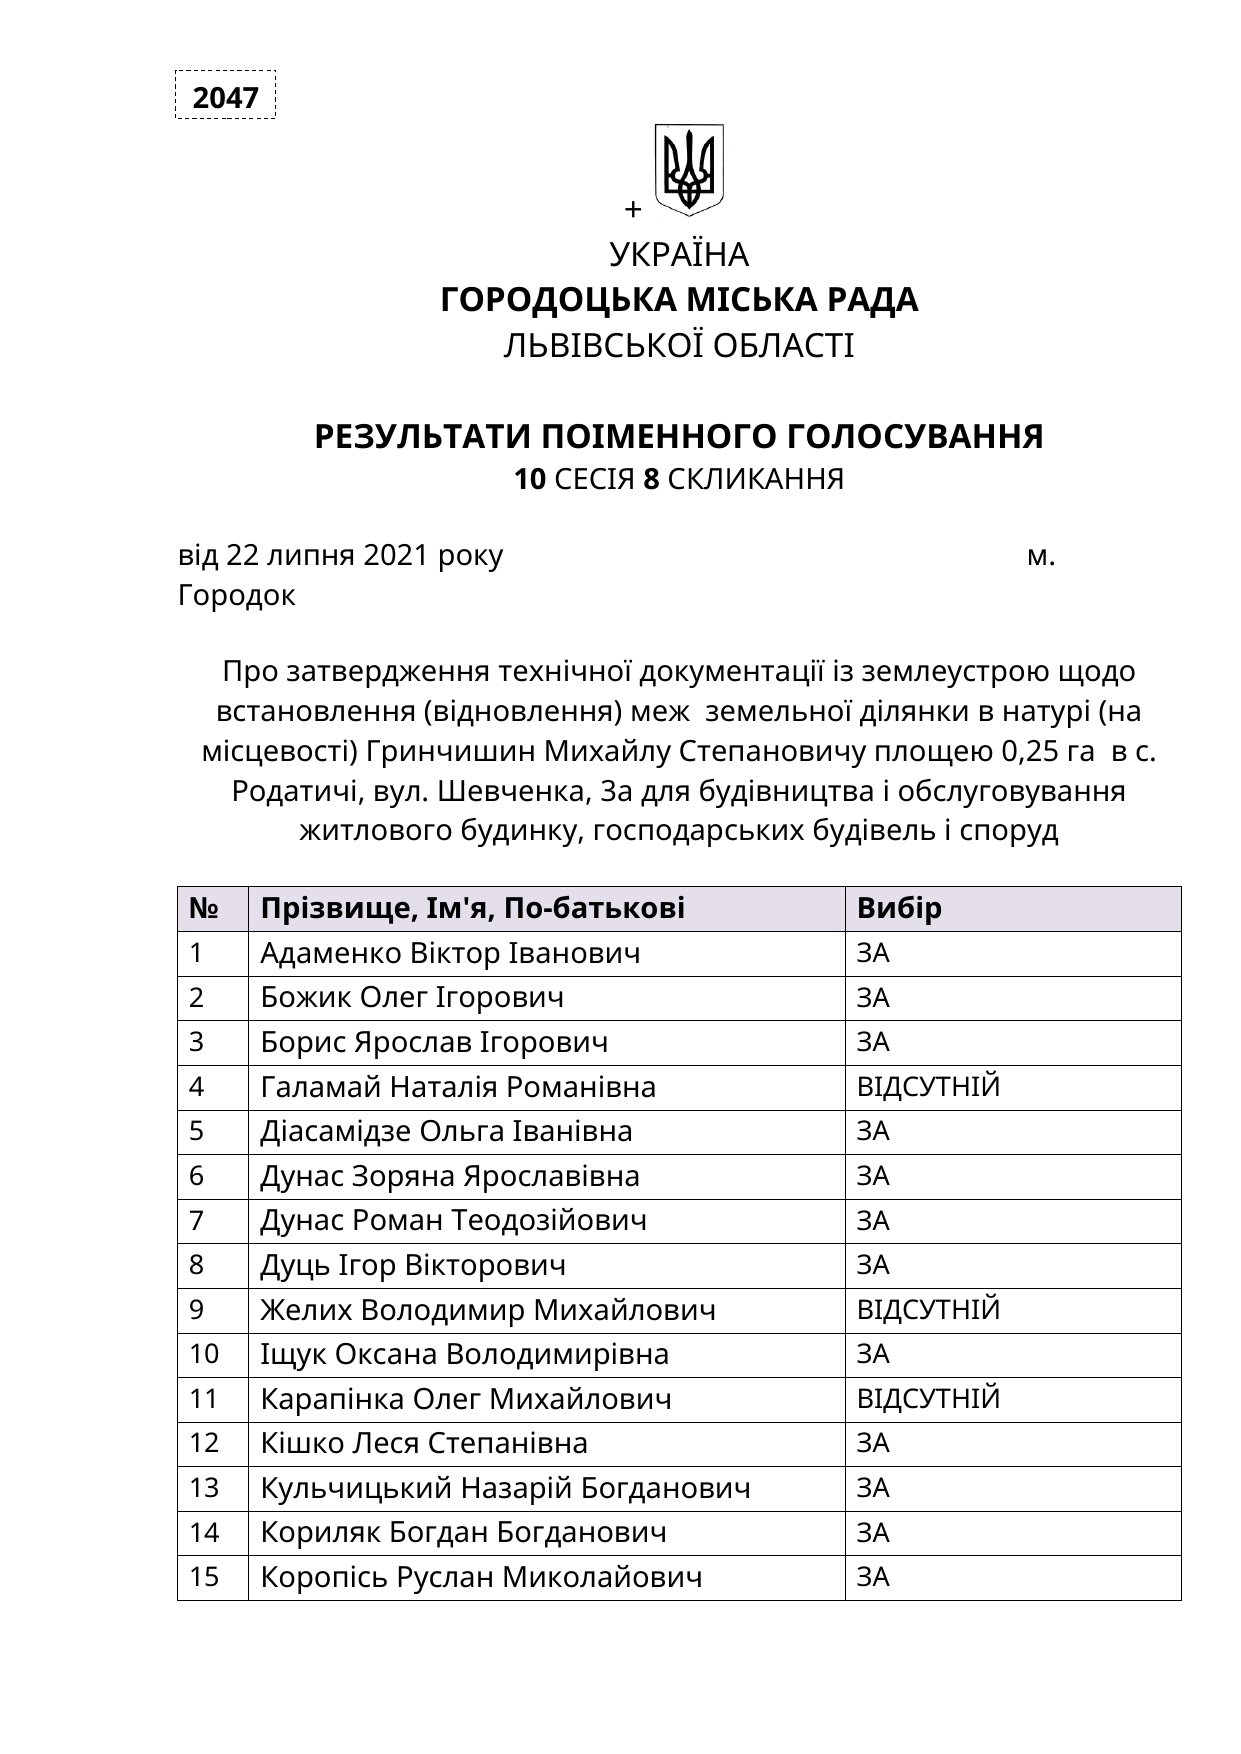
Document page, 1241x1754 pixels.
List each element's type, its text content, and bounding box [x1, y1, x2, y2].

table_header Прізвище, Ім'я, По-батькові [249, 887, 845, 931]
table_cell ЗА [846, 1423, 1181, 1466]
table_cell Желих Володимир Михайлович [249, 1289, 845, 1332]
text + [177, 118, 1181, 231]
table_cell 13 [178, 1467, 248, 1511]
table_cell Дунас Роман Теодозійович [249, 1200, 845, 1243]
table_cell 9 [178, 1289, 248, 1332]
picture [642, 118, 735, 221]
table_header Вибір [846, 887, 1181, 931]
text Про затвердження технічної документації із землеустрою щодо встановлення (відновлення) меж земельної ділянки в натурі (на місцевості) Гринчишин Михайлу Степановичу площею 0,25 га в с. Родатичі, вул. Шевченка, 3а для будівництва і обслуговування житлового будинку, господарських будівель і споруд [177, 651, 1181, 849]
table_cell 1 [178, 932, 248, 976]
table_cell Іщук Оксана Володимирівна [249, 1334, 845, 1377]
table_header № [178, 887, 248, 931]
table_cell ЗА [846, 1467, 1181, 1511]
table_cell ЗА [846, 1021, 1181, 1065]
table_cell ЗА [846, 1334, 1181, 1377]
text РЕЗУЛЬТАТИ ПОІМЕННОГО ГОЛОСУВАННЯ [177, 412, 1181, 458]
table_cell 15 [178, 1556, 248, 1600]
table_cell ЗА [846, 932, 1181, 976]
table_cell ВІДСУТНІЙ [846, 1066, 1181, 1109]
table_cell Діасамідзе Ольга Іванівна [249, 1111, 845, 1154]
table_cell ЗА [846, 977, 1181, 1020]
text ЛЬВІВСЬКОЇ ОБЛАСТІ [177, 322, 1181, 367]
table_cell Божик Олег Ігорович [249, 977, 845, 1020]
text УКРАЇНА [177, 231, 1181, 276]
table_cell ЗА [846, 1200, 1181, 1243]
table_cell ЗА [846, 1111, 1181, 1154]
table_cell Дуць Ігор Вікторович [249, 1244, 845, 1288]
table_cell Кульчицький Назарій Богданович [249, 1467, 845, 1511]
table_cell 6 [178, 1155, 248, 1199]
table_cell Коропісь Руслан Миколайович [249, 1556, 845, 1600]
table_cell Карапінка Олег Михайлович [249, 1378, 845, 1422]
table_cell 10 [178, 1334, 248, 1377]
table_cell Кориляк Богдан Богданович [249, 1512, 845, 1555]
table_cell 7 [178, 1200, 248, 1243]
table_cell Борис Ярослав Ігорович [249, 1021, 845, 1065]
text ГОРОДОЦЬКА МІСЬКА РАДА [177, 276, 1181, 322]
table_cell Галамай Наталія Романівна [249, 1066, 845, 1109]
table_cell 11 [178, 1378, 248, 1422]
table_cell 4 [178, 1066, 248, 1109]
text 10 СЕСІЯ 8 СКЛИКАННЯ [177, 458, 1181, 498]
table_cell ВІДСУТНІЙ [846, 1289, 1181, 1332]
table_cell ЗА [846, 1244, 1181, 1288]
table_cell 12 [178, 1423, 248, 1466]
table_cell ЗА [846, 1155, 1181, 1199]
table_cell ЗА [846, 1512, 1181, 1555]
table_cell ВІДСУТНІЙ [846, 1378, 1181, 1422]
table_cell 2 [178, 977, 248, 1020]
text від 22 липня 2021 року м. Городок [177, 534, 1181, 614]
table_cell 8 [178, 1244, 248, 1288]
table_cell Адаменко Віктор Іванович [249, 932, 845, 976]
table_cell Кішко Леся Степанівна [249, 1423, 845, 1466]
table_cell 5 [178, 1111, 248, 1154]
table_cell Дунас Зоряна Ярославівна [249, 1155, 845, 1199]
table_cell 3 [178, 1021, 248, 1065]
table_cell 14 [178, 1512, 248, 1555]
table_cell ЗА [846, 1556, 1181, 1600]
